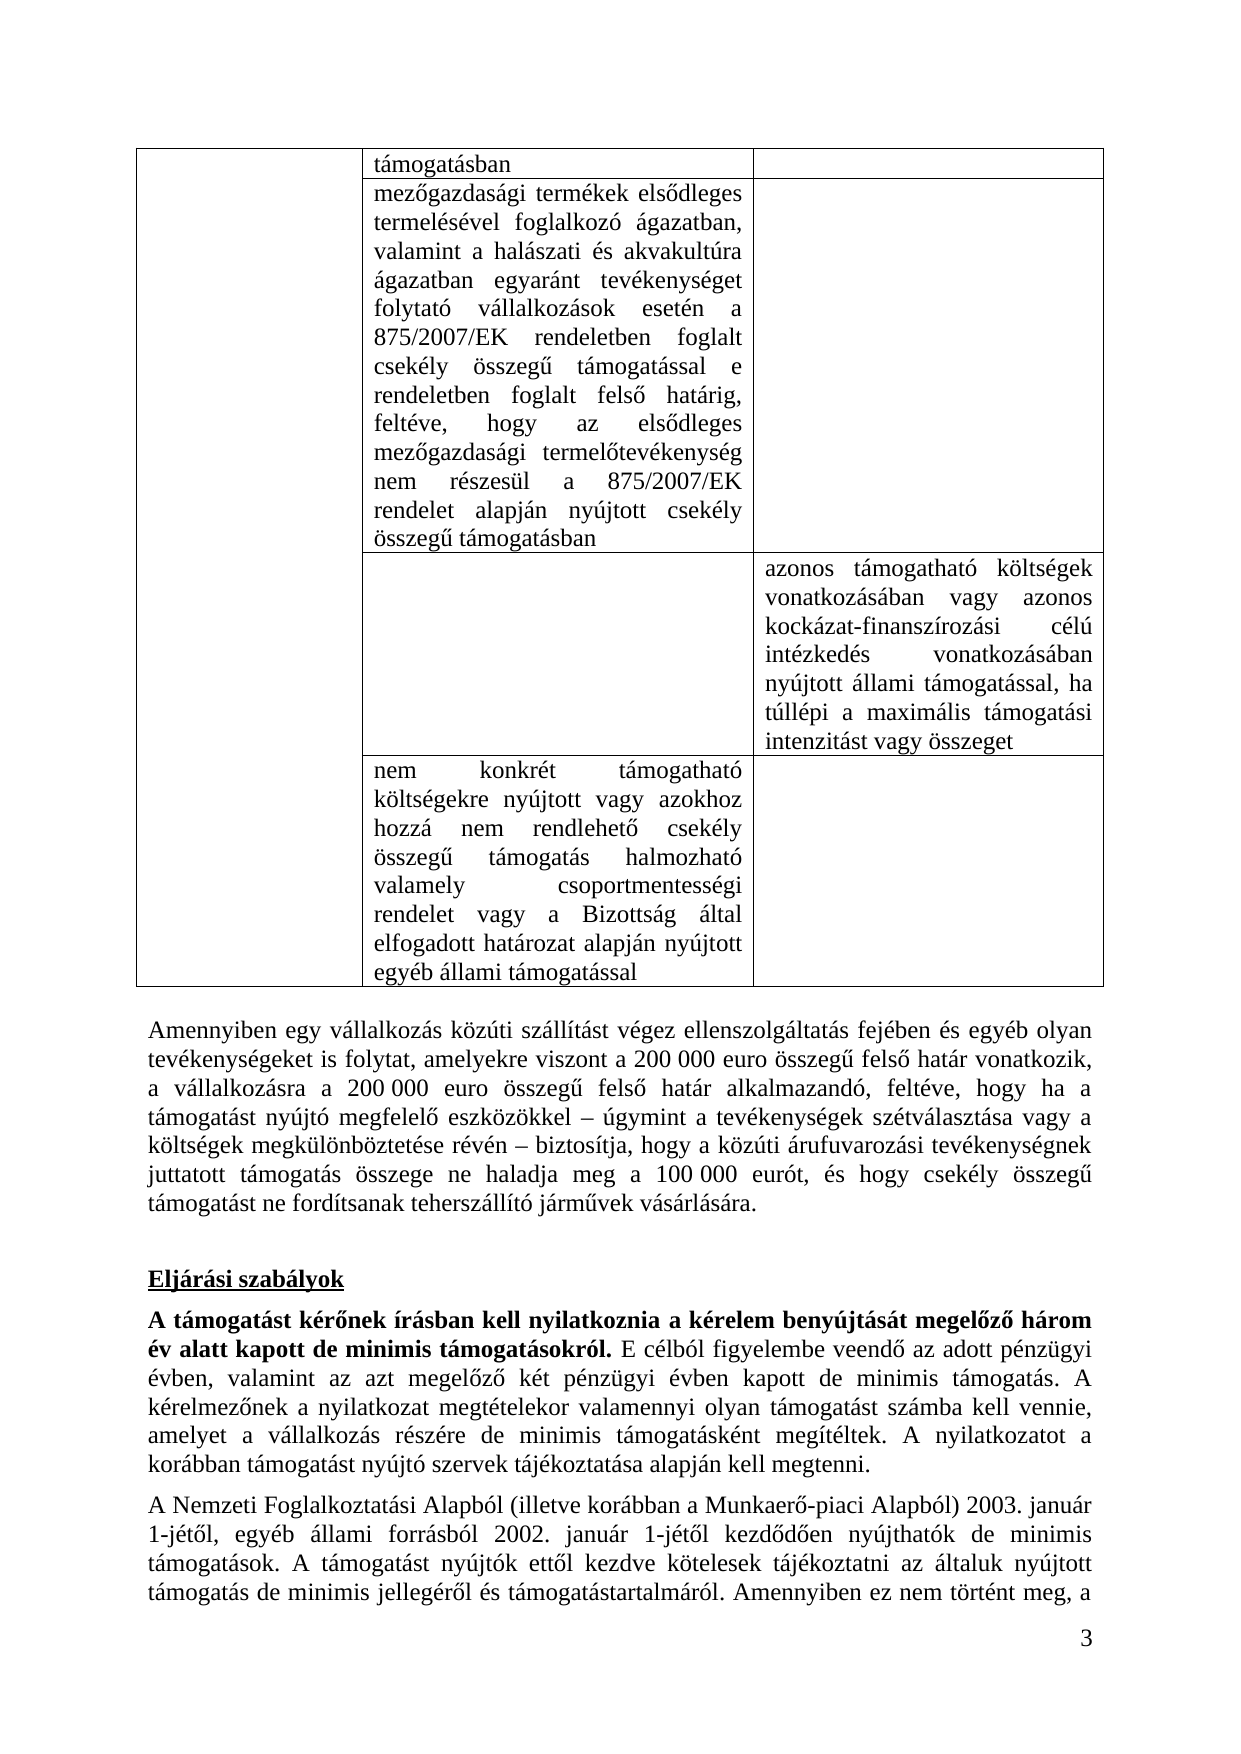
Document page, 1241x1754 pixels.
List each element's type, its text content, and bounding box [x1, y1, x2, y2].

table_cell [754, 149, 1103, 177]
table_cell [363, 149, 753, 177]
text Eljárási szabályok [148, 1264, 1093, 1293]
table_cell nem konkrét támogatható költségekre nyújtott vagy azokhoz hozzá nem rendlehető csekély összegű támogatás halmozható valamely csoportmentességi rendelet vagy a Bizottság által elfogadott határozat alapján nyújtott egyéb állami támogatással [363, 756, 753, 986]
table_cell azonos támogatható költségek vonatkozásában vagy azonos kockázat-finanszírozási célú intézkedés vonatkozásában nyújtott állami támogatással, ha túllépi a maximális támogatási intenzitást vagy összeget [754, 553, 1103, 754]
table_cell [754, 179, 1103, 552]
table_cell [137, 149, 362, 986]
table_cell [754, 756, 1103, 986]
text A támogatást kérőnek írásban kell nyilatkoznia a kérelem benyújtását megelőző három év alatt kapott de minimis támogatásokról. E célból figyelembe veendő az adott pénzügyi évben, valamint az azt megelőző két pénzügyi évben kapott de minimis támogatás. A kérelmezőnek a nyilatkozat megtételekor valamennyi olyan támogatást számba kell vennie, amelyet a vállalkozás részére de minimis támogatásként megítéltek. A nyilatkozatot a korábban támogatást nyújtó szervek tájékoztatása alapján kell megtenni. [148, 1305, 1093, 1478]
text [148, 1490, 1093, 1605]
table_cell mezőgazdasági termékek elsődleges termelésével foglalkozó ágazatban, valamint a halászati és akvakultúra ágazatban egyaránt tevékenységet folytató vállalkozások esetén a 875/2007/EK rendeletben foglalt csekély összegű támogatással e rendeletben foglalt felső határig, feltéve, hogy az elsődleges mezőgazdasági termelőtevékenység nem részesül a 875/2007/EK rendelet alapján nyújtott csekély összegű támogatásban [363, 179, 753, 552]
text Amennyiben egy vállalkozás közúti szállítást végez ellenszolgáltatás fejében és egyéb olyan tevékenységeket is folytat, amelyekre viszont a 200 000 euro összegű felső határ vonatkozik, a vállalkozásra a 200 000 euro összegű felső határ alkalmazandó, feltéve, hogy ha a támogatást nyújtó megfelelő eszközökkel – úgymint a tevékenységek szétválasztása vagy a költségek megkülönböztetése révén – biztosítja, hogy a közúti árufuvarozási tevékenységnek juttatott támogatás összege ne haladja meg a 100 000 eurót, és hogy csekély összegű támogatást ne fordítsanak teherszállító járművek vásárlására. [148, 1015, 1093, 1217]
table_cell [363, 553, 753, 754]
